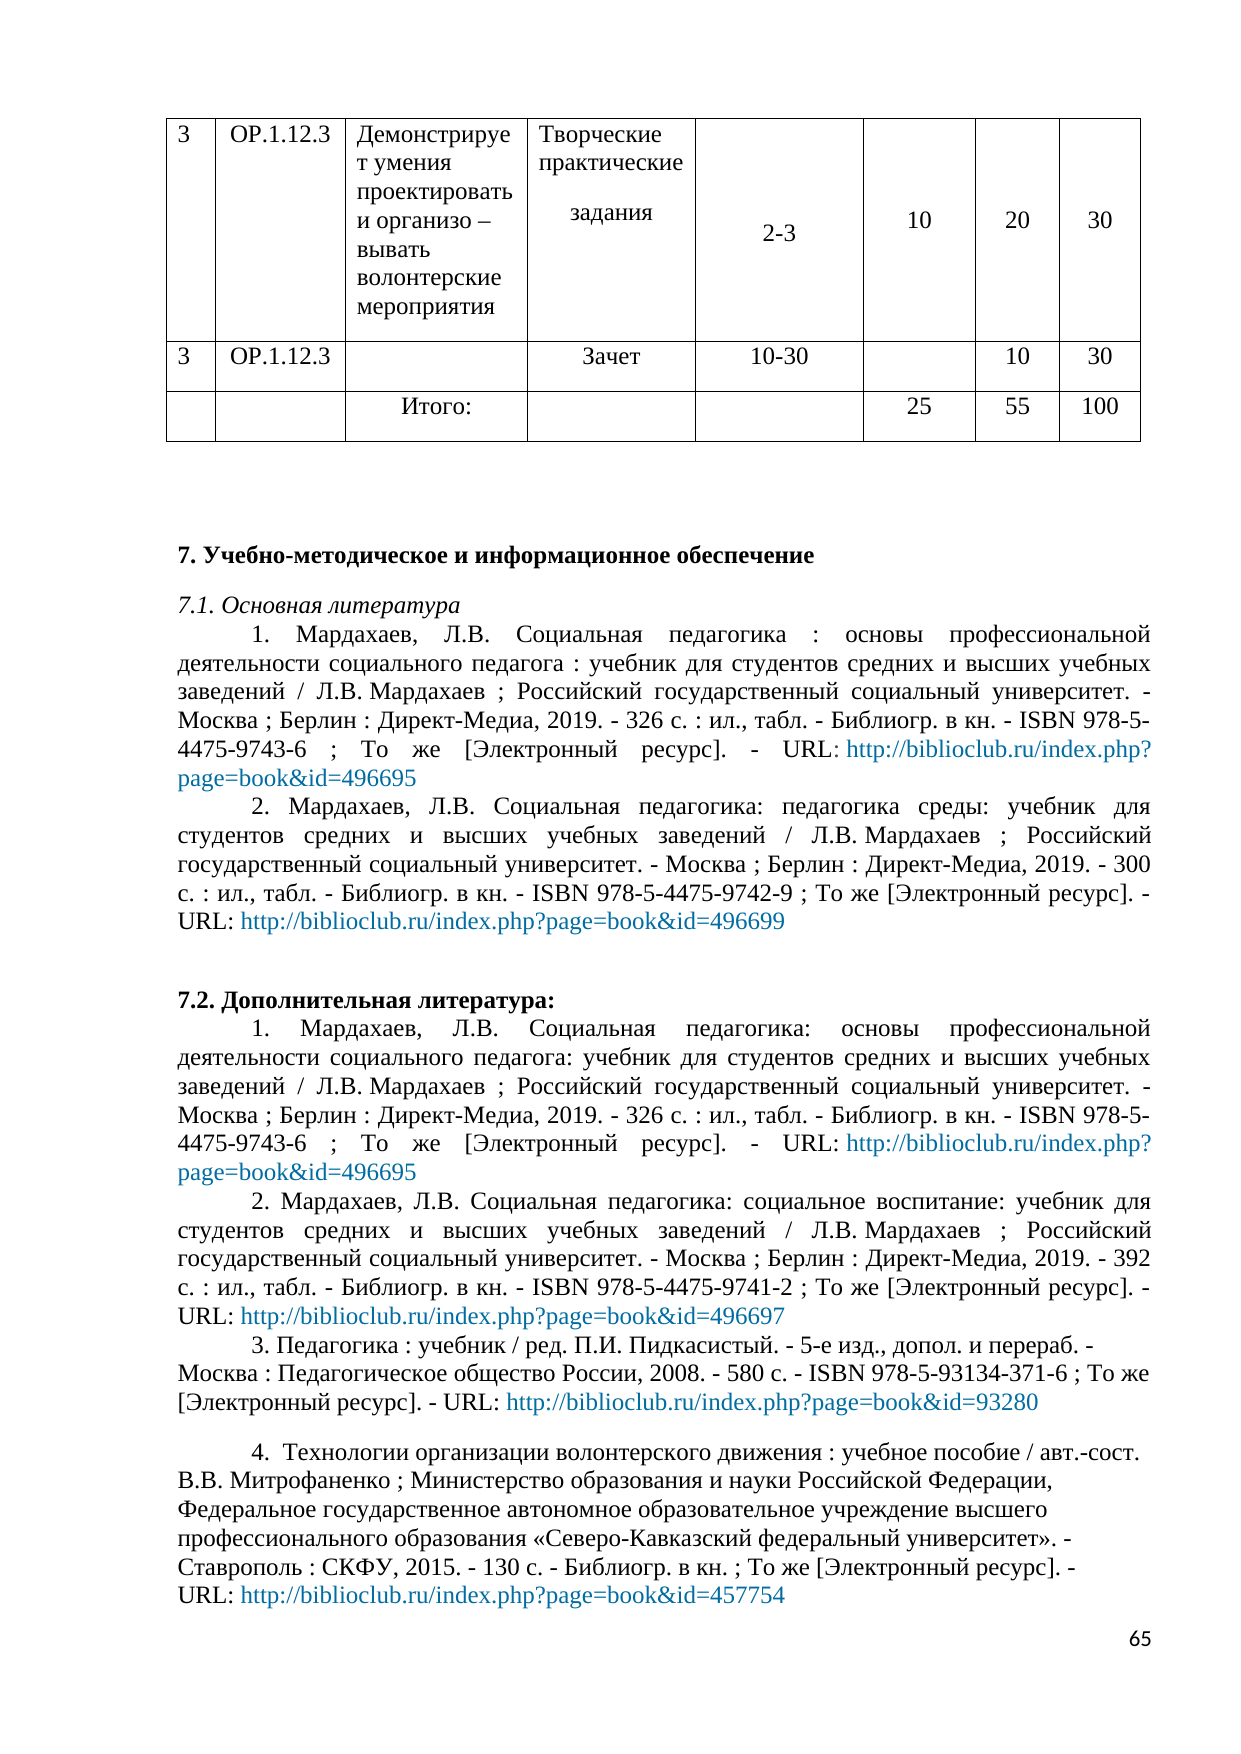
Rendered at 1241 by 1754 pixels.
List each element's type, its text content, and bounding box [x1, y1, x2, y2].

picture [342, 772, 348, 780]
text 3. Педагогика : учебник / ред. П.И. Пидкасистый. - 5-е изд., допол. и перераб. - Москва : Педагогическое общество России, 2008. - 580 с. - ISBN 978-5-93134-371-6 ; То же [Электронный ресурс]. - URL: http://biblioclub.ru/index.php?page=book&id=93280 [177, 1330, 1152, 1416]
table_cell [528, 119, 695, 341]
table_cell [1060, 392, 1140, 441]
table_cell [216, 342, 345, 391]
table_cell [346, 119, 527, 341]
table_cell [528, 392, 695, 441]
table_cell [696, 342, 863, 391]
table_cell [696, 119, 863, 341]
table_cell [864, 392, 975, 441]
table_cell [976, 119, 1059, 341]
text 7.2. Дополнительная литература: [177, 985, 1152, 1013]
picture [773, 1589, 779, 1597]
text 4. Технологии организации волонтерского движения : учебное пособие / авт.-сост. В.В. Митрофаненко ; Министерство образования и науки Российской Федерации, Федеральное государственное автономное образовательное учреждение высшего профессионального образования «Северо-Кавказский федеральный университет». - Ставрополь : СКФУ, 2015. - 130 с. - Библиогр. в кн. ; То же [Электронный ресурс]. - URL: http://biblioclub.ru/index.php?page=book&id=457754 [177, 1437, 1152, 1609]
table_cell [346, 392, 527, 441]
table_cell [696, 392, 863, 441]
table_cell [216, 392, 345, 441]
text 1. Мардахаев, Л.В. Социальная педагогика : основы профессиональной деятельности социального педагога : учебник для студентов средних и высших учебных заведений / Л.В. Мардахаев ; Российский государственный социальный университет. - Москва ; Берлин : Директ-Медиа, 2019. - 326 с. : ил., табл. - Библиогр. в кн. - ISBN 978-5-4475-9743-6 ; То же [Электронный ресурс]. - URL: http://biblioclub.ru/index.php?page=book&id=496695 [177, 619, 1152, 791]
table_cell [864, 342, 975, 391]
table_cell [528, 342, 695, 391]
text 7.1. Основная литература [177, 590, 1152, 619]
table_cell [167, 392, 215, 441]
text 2. Мардахаев, Л.В. Социальная педагогика: социальное воспитание: учебник для студентов средних и высших учебных заведений / Л.В. Мардахаев ; Российский государственный социальный университет. - Москва ; Берлин : Директ-Медиа, 2019. - 392 с. : ил., табл. - Библиогр. в кн. - ISBN 978-5-4475-9741-2 ; То же [Электронный ресурс]. - URL: http://biblioclub.ru/index.php?page=book&id=496697 [177, 1186, 1152, 1330]
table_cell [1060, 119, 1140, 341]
text 1. Мардахаев, Л.В. Социальная педагогика: основы профессиональной деятельности социального педагога: учебник для студентов средних и высших учебных заведений / Л.В. Мардахаев ; Российский государственный социальный университет. - Москва ; Берлин : Директ-Медиа, 2019. - 326 с. : ил., табл. - Библиогр. в кн. - ISBN 978-5-4475-9743-6 ; То же [Электронный ресурс]. - URL: http://biblioclub.ru/index.php?page=book&id=496695 [177, 1013, 1152, 1186]
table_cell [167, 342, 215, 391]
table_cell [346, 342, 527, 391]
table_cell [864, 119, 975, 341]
picture [342, 1166, 348, 1174]
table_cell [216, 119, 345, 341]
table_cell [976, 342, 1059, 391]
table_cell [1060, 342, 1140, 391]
text 7. Учебно-методическое и информационное обеспечение [177, 541, 1152, 569]
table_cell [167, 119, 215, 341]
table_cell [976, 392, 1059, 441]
text 2. Мардахаев, Л.В. Социальная педагогика: педагогика среды: учебник для студентов средних и высших учебных заведений / Л.В. Мардахаев ; Российский государственный социальный университет. - Москва ; Берлин : Директ-Медиа, 2019. - 300 с. : ил., табл. - Библиогр. в кн. - ISBN 978-5-4475-9742-9 ; То же [Электронный ресурс]. - URL: http://biblioclub.ru/index.php?page=book&id=496699 [177, 791, 1152, 935]
